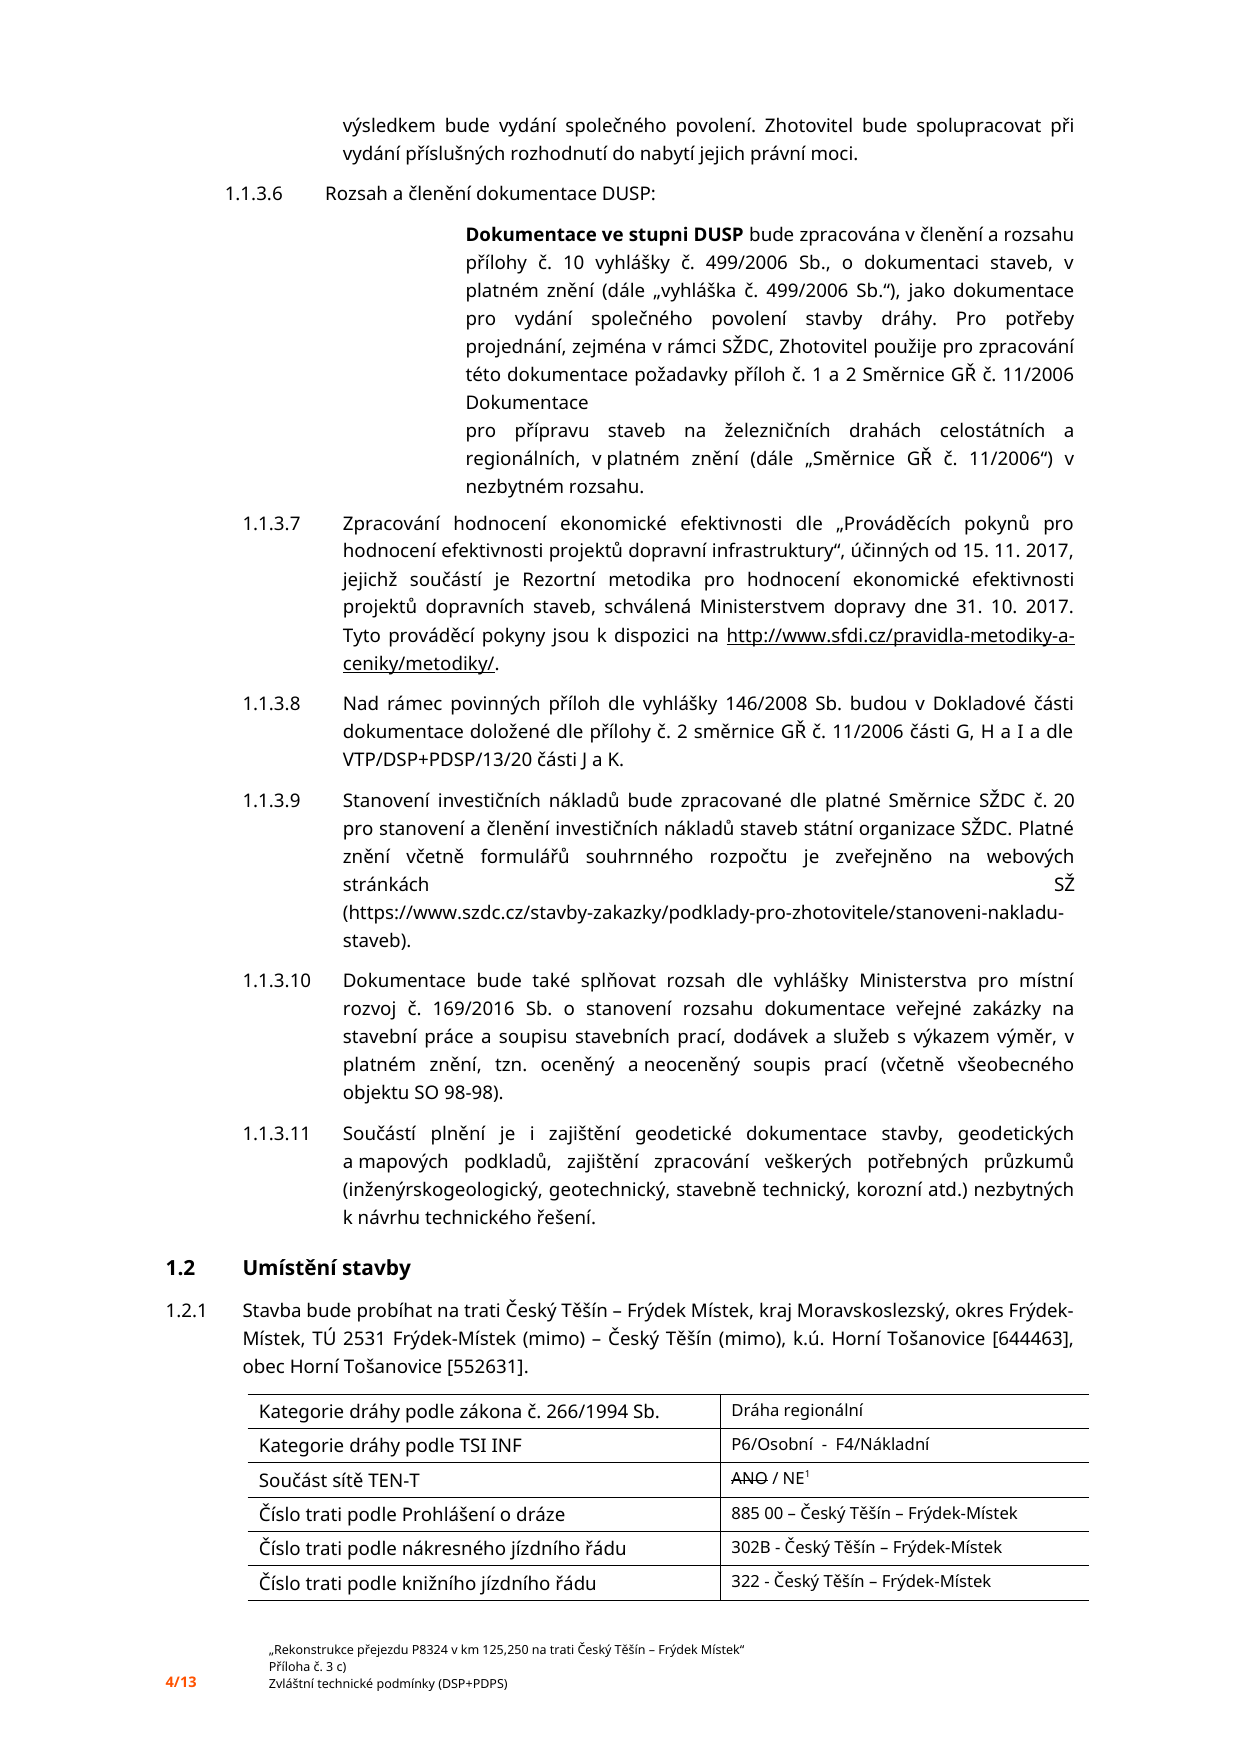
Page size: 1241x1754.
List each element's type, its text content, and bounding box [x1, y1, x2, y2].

table_cell Součást sítě TEN-T [248, 1463, 720, 1497]
list Rozsah a členění dokumentace DUSP: [224, 181, 1075, 206]
table_cell 302B - Český Těšín – Frýdek-Místek [721, 1532, 1089, 1565]
table_cell Číslo trati podle knižního jízdního řádu [248, 1566, 720, 1600]
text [242, 112, 1075, 166]
table_cell Číslo trati podle Prohlášení o dráze [248, 1498, 720, 1531]
text Nad rámec povinných příloh dle vyhlášky 146/2008 Sb. budou v Dokladové části dokumentace doložené dle přílohy č. 2 směrnice GŘ č. 11/2006 části G, H a I a dle VTP/DSP+PDSP/13/20 části J a K. [242, 690, 1075, 772]
text Dokumentace bude také splňovat rozsah dle vyhlášky Ministerstva pro místní rozvoj č. 169/2016 Sb. o stanovení rozsahu dokumentace veřejné zakázky na stavební práce a soupisu stavebních prací, dodávek a služeb s výkazem výměr, v platném znění, tzn. oceněný a neoceněný soupis prací (včetně všeobecného objektu SO 98-98). [242, 968, 1075, 1105]
text Zpracování hodnocení ekonomické efektivnosti dle „Prováděcích pokynů pro hodnocení efektivnosti projektů dopravní infrastruktury“, účinných od 15. 11. 2017, jejichž součástí je Rezortní metodika pro hodnocení ekonomické efektivnosti projektů dopravních staveb, schválená Ministerstvem dopravy dne 31. 10. 2017. Tyto prováděcí pokyny jsou k dispozici na http://www.sfdi.cz/pravidla-metodiky-a-ceniky/metodiky/. [242, 510, 1075, 675]
table_cell Kategorie dráhy podle TSI INF [248, 1429, 720, 1462]
table_cell ANO / NE1 [721, 1463, 1089, 1497]
table_header Dráha regionální [721, 1395, 1089, 1428]
table_header Kategorie dráhy podle zákona č. 266/1994 Sb. [248, 1395, 720, 1428]
text Stavba bude probíhat na trati Český Těšín – Frýdek Místek, kraj Moravskoslezský, okres Frýdek-Místek, TÚ 2531 Frýdek-Místek (mimo) – Český Těšín (mimo), k.ú. Horní Tošanovice [644463], obec Horní Tošanovice [552631]. [165, 1297, 1075, 1378]
text Umístění stavby [165, 1253, 1075, 1282]
table_cell 322 - Český Těšín – Frýdek-Místek [721, 1566, 1089, 1600]
table_cell 885 00 – Český Těšín – Frýdek-Místek [721, 1498, 1089, 1531]
text Dokumentace ve stupni DUSP bude zpracována v členění a rozsahu přílohy č. 10 vyhlášky č. 499/2006 Sb., o dokumentaci staveb, v platném znění (dále „vyhláška č. 499/2006 Sb.“), jako dokumentace pro vydání společného povolení stavby dráhy. Pro potřeby projednání, zejména v rámci SŽDC, Zhotovitel použije pro zpracování této dokumentace požadavky příloh č. 1 a 2 Směrnice GŘ č. 11/2006 Dokumentace pro přípravu staveb na železničních drahách celostátních a regionálních, v platném znění (dále „Směrnice GŘ č. 11/2006“) v nezbytném rozsahu. [465, 221, 1075, 499]
text Součástí plnění je i zajištění geodetické dokumentace stavby, geodetických a mapových podkladů, zajištění zpracování veškerých potřebných průzkumů (inženýrskogeologický, geotechnický, stavebně technický, korozní atd.) nezbytných k návrhu technického řešení. [242, 1120, 1075, 1230]
text Stanovení investičních nákladů bude zpracované dle platné Směrnice SŽDC č. 20 pro stanovení a členění investičních nákladů staveb státní organizace SŽDC. Platné znění včetně formulářů souhrnného rozpočtu je zveřejněno na webových stránkách SŽ (https://www.szdc.cz/stavby-zakazky/podklady-pro-zhotovitele/stanoveni-nakladu-staveb). [242, 787, 1075, 953]
table_cell P6/Osobní - F4/Nákladní [721, 1429, 1089, 1462]
table_cell Číslo trati podle nákresného jízdního řádu [248, 1532, 720, 1565]
